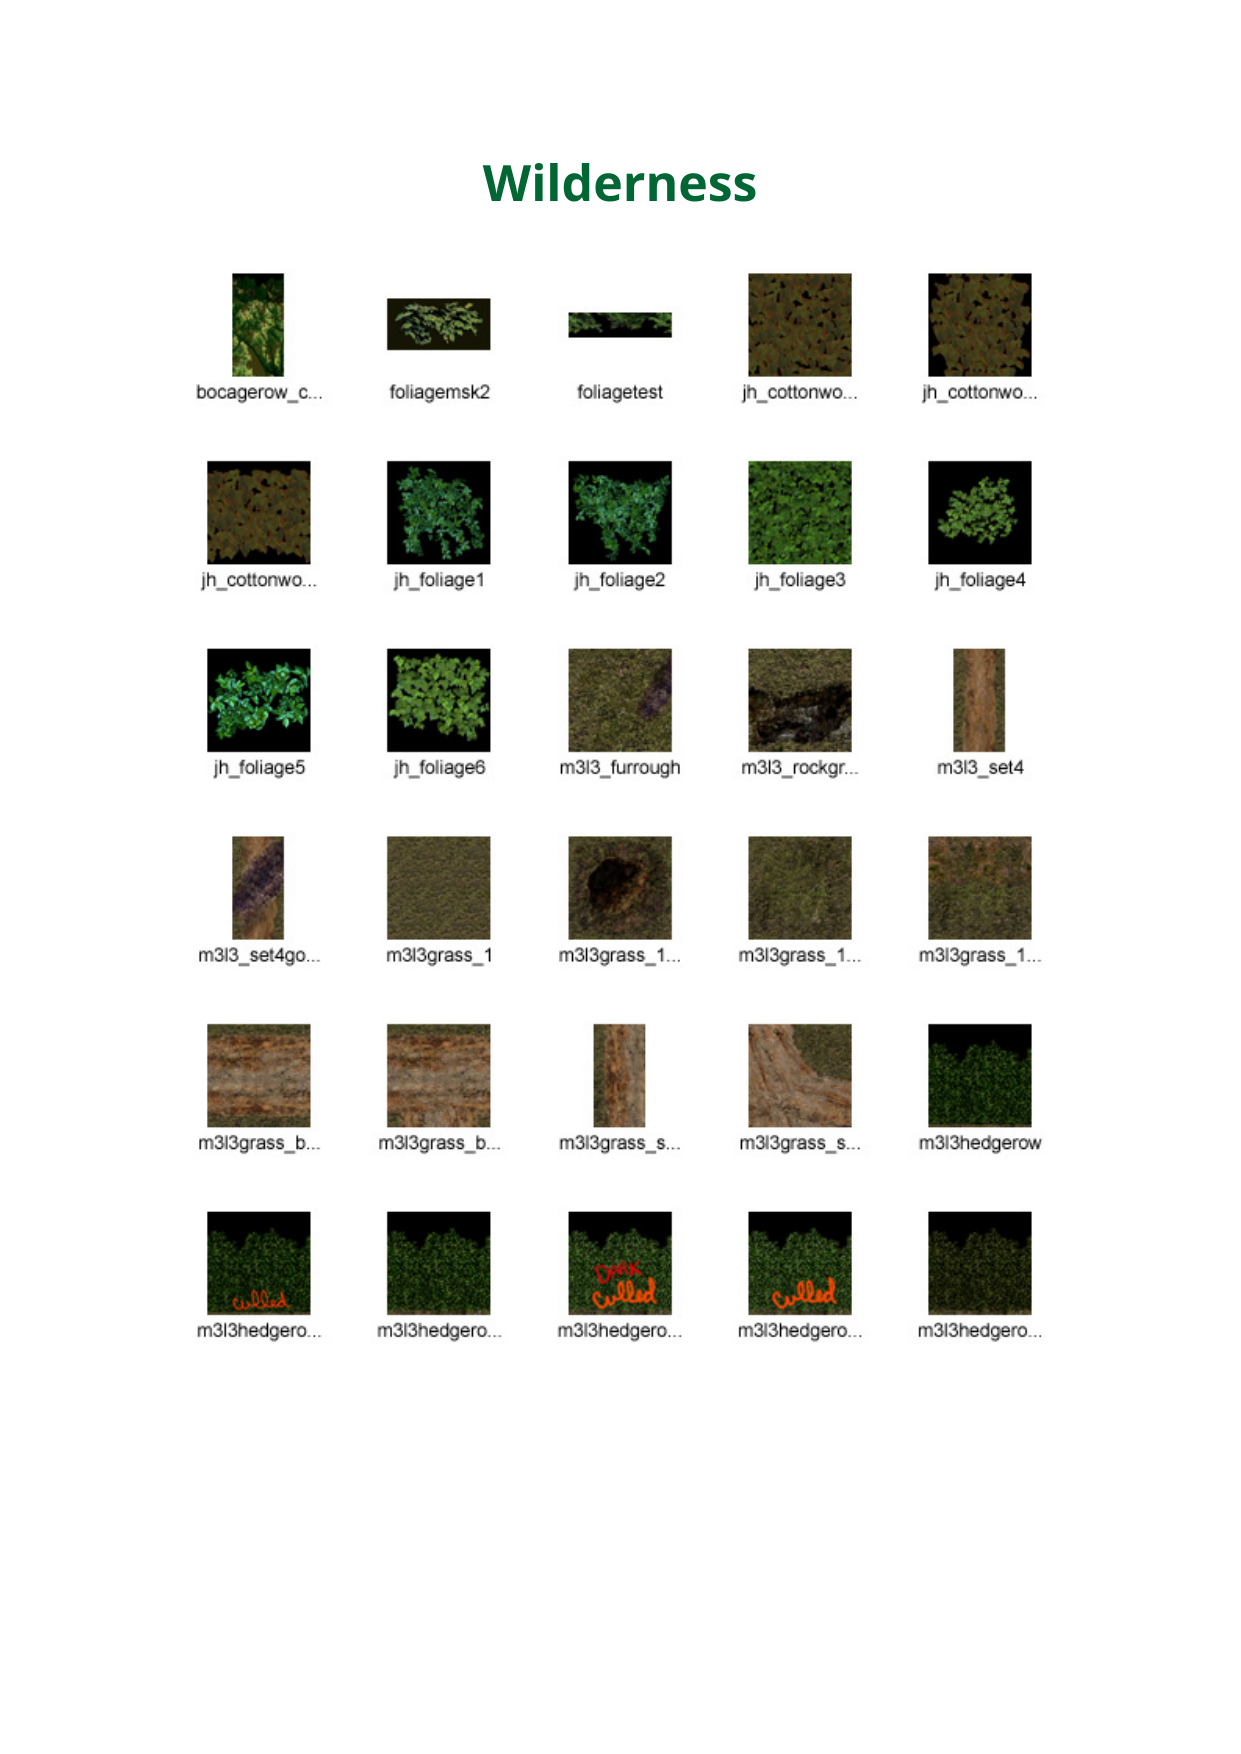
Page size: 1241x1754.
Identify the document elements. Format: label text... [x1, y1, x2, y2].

picture [170, 245, 1071, 1370]
text Wilderness [148, 148, 1093, 216]
